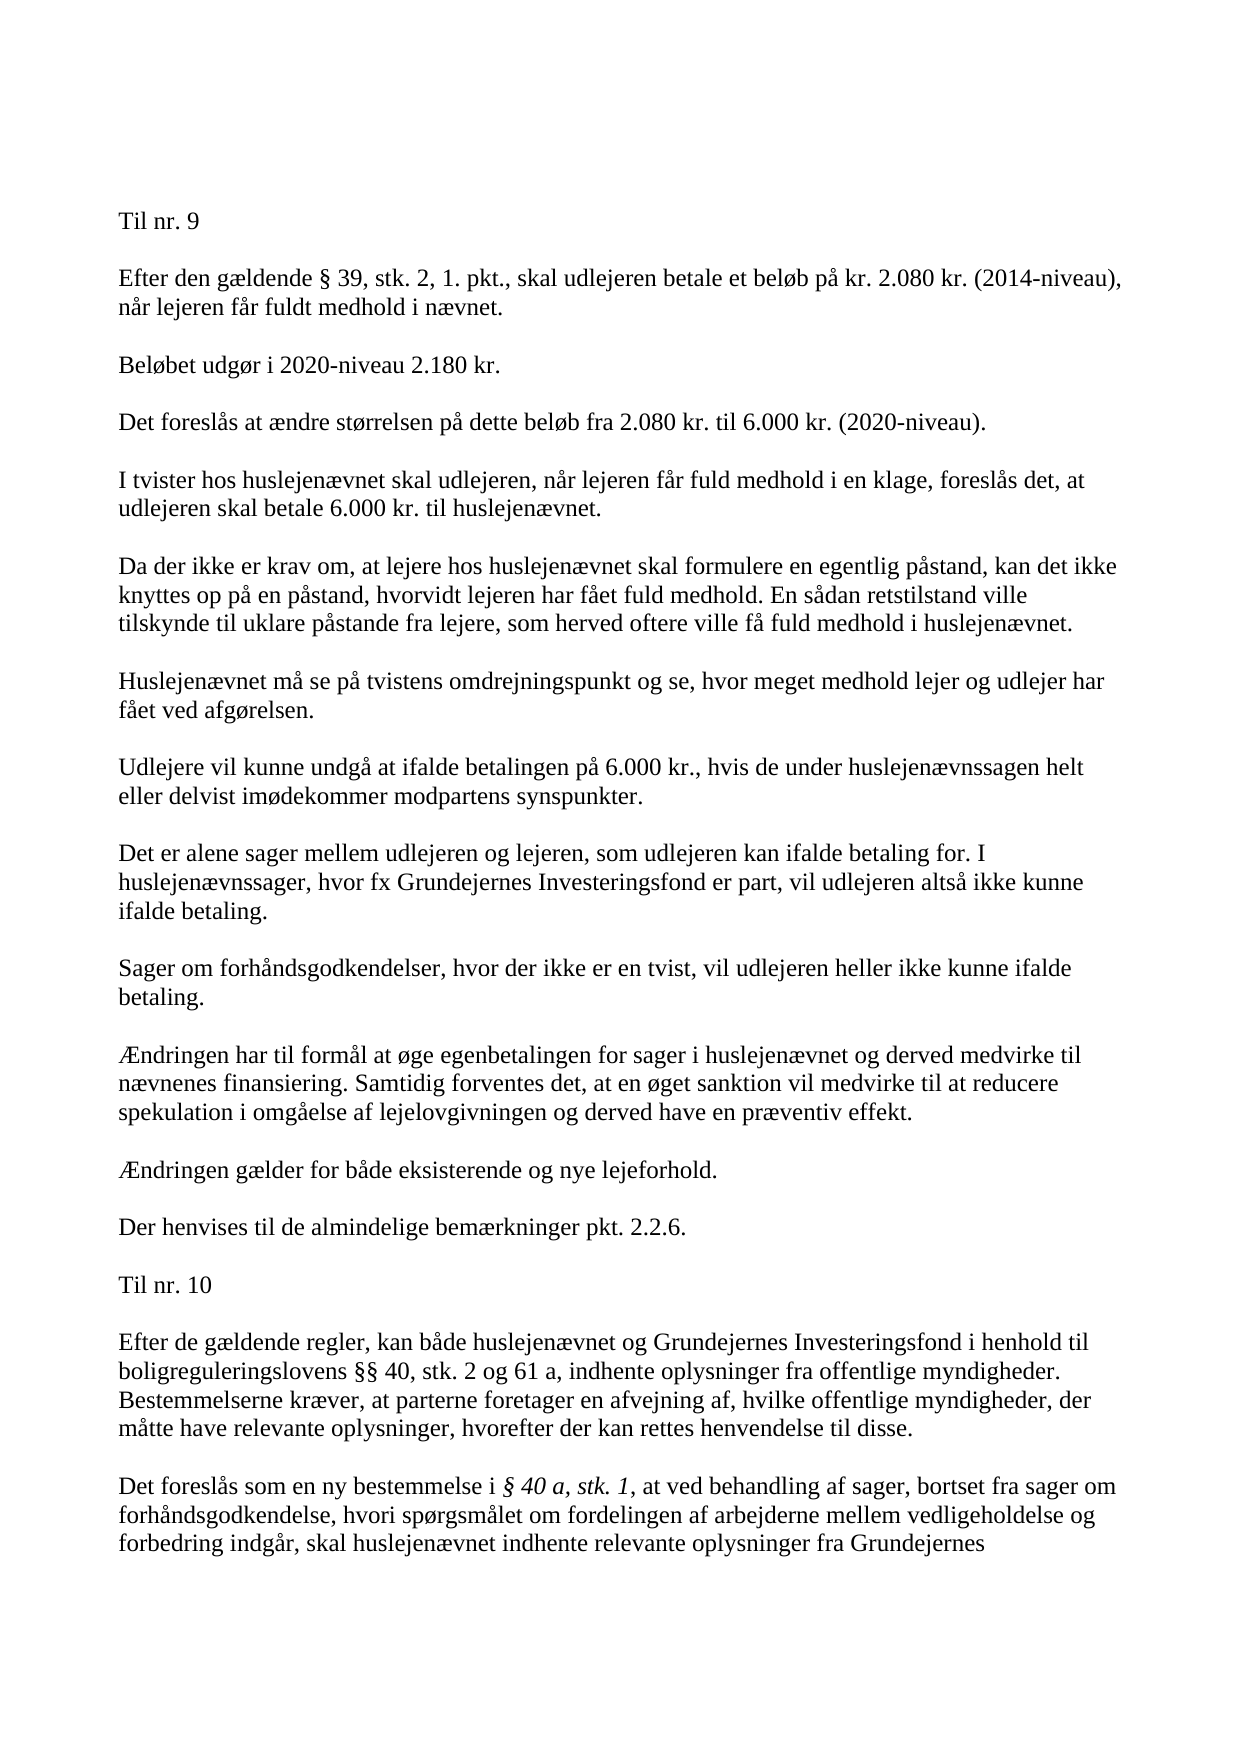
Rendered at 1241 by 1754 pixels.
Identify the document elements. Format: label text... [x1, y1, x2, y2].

text Ændringen har til formål at øge egenbetalingen for sager i huslejenævnet og derved medvirke til nævnenes finansiering. Samtidig forventes det, at en øget sanktion vil medvirke til at reducere spekulation i omgåelse af lejelovgivningen og derved have en præventiv effekt. [118, 1040, 1122, 1126]
text Til nr. 9 [118, 206, 1122, 235]
text Til nr. 10 [118, 1270, 1122, 1298]
text Beløbet udgør i 2020-niveau 2.180 kr. [118, 350, 1122, 378]
text Huslejenævnet må se på tvistens omdrejningspunkt og se, hvor meget medhold lejer og udlejer har fået ved afgørelsen. [118, 666, 1122, 723]
text Udlejere vil kunne undgå at ifalde betalingen på 6.000 kr., hvis de under huslejenævnssagen helt eller delvist imødekommer modpartens synspunkter. [118, 752, 1122, 810]
text Ændringen gælder for både eksisterende og nye lejeforhold. [118, 1155, 1122, 1183]
text Efter de gældende regler, kan både huslejenævnet og Grundejernes Investeringsfond i henhold til boligreguleringslovens §§ 40, stk. 2 og 61 a, indhente oplysninger fra offentlige myndigheder. Bestemmelserne kræver, at parterne foretager en afvejning af, hvilke offentlige myndigheder, der måtte have relevante oplysninger, hvorefter der kan rettes henvendelse til disse. [118, 1327, 1122, 1442]
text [118, 1471, 1122, 1557]
text Efter den gældende § 39, stk. 2, 1. pkt., skal udlejeren betale et beløb på kr. 2.080 kr. (2014-niveau), når lejeren får fuldt medhold i nævnet. [118, 263, 1122, 321]
text Der henvises til de almindelige bemærkninger pkt. 2.2.6. [118, 1212, 1122, 1241]
text Sager om forhåndsgodkendelser, hvor der ikke er en tvist, vil udlejeren heller ikke kunne ifalde betaling. [118, 953, 1122, 1011]
text Det er alene sager mellem udlejeren og lejeren, som udlejeren kan ifalde betaling for. I huslejenævnssager, hvor fx Grundejernes Investeringsfond er part, vil udlejeren altså ikke kunne ifalde betaling. [118, 838, 1122, 925]
text Da der ikke er krav om, at lejere hos huslejenævnet skal formulere en egentlig påstand, kan det ikke knyttes op på en påstand, hvorvidt lejeren har fået fuld medhold. En sådan retstilstand ville tilskynde til uklare påstande fra lejere, som herved oftere ville få fuld medhold i huslejenævnet. [118, 551, 1122, 637]
text I tvister hos huslejenævnet skal udlejeren, når lejeren får fuld medhold i en klage, foreslås det, at udlejeren skal betale 6.000 kr. til huslejenævnet. [118, 465, 1122, 522]
text Det foreslås at ændre størrelsen på dette beløb fra 2.080 kr. til 6.000 kr. (2020-niveau). [118, 407, 1122, 436]
